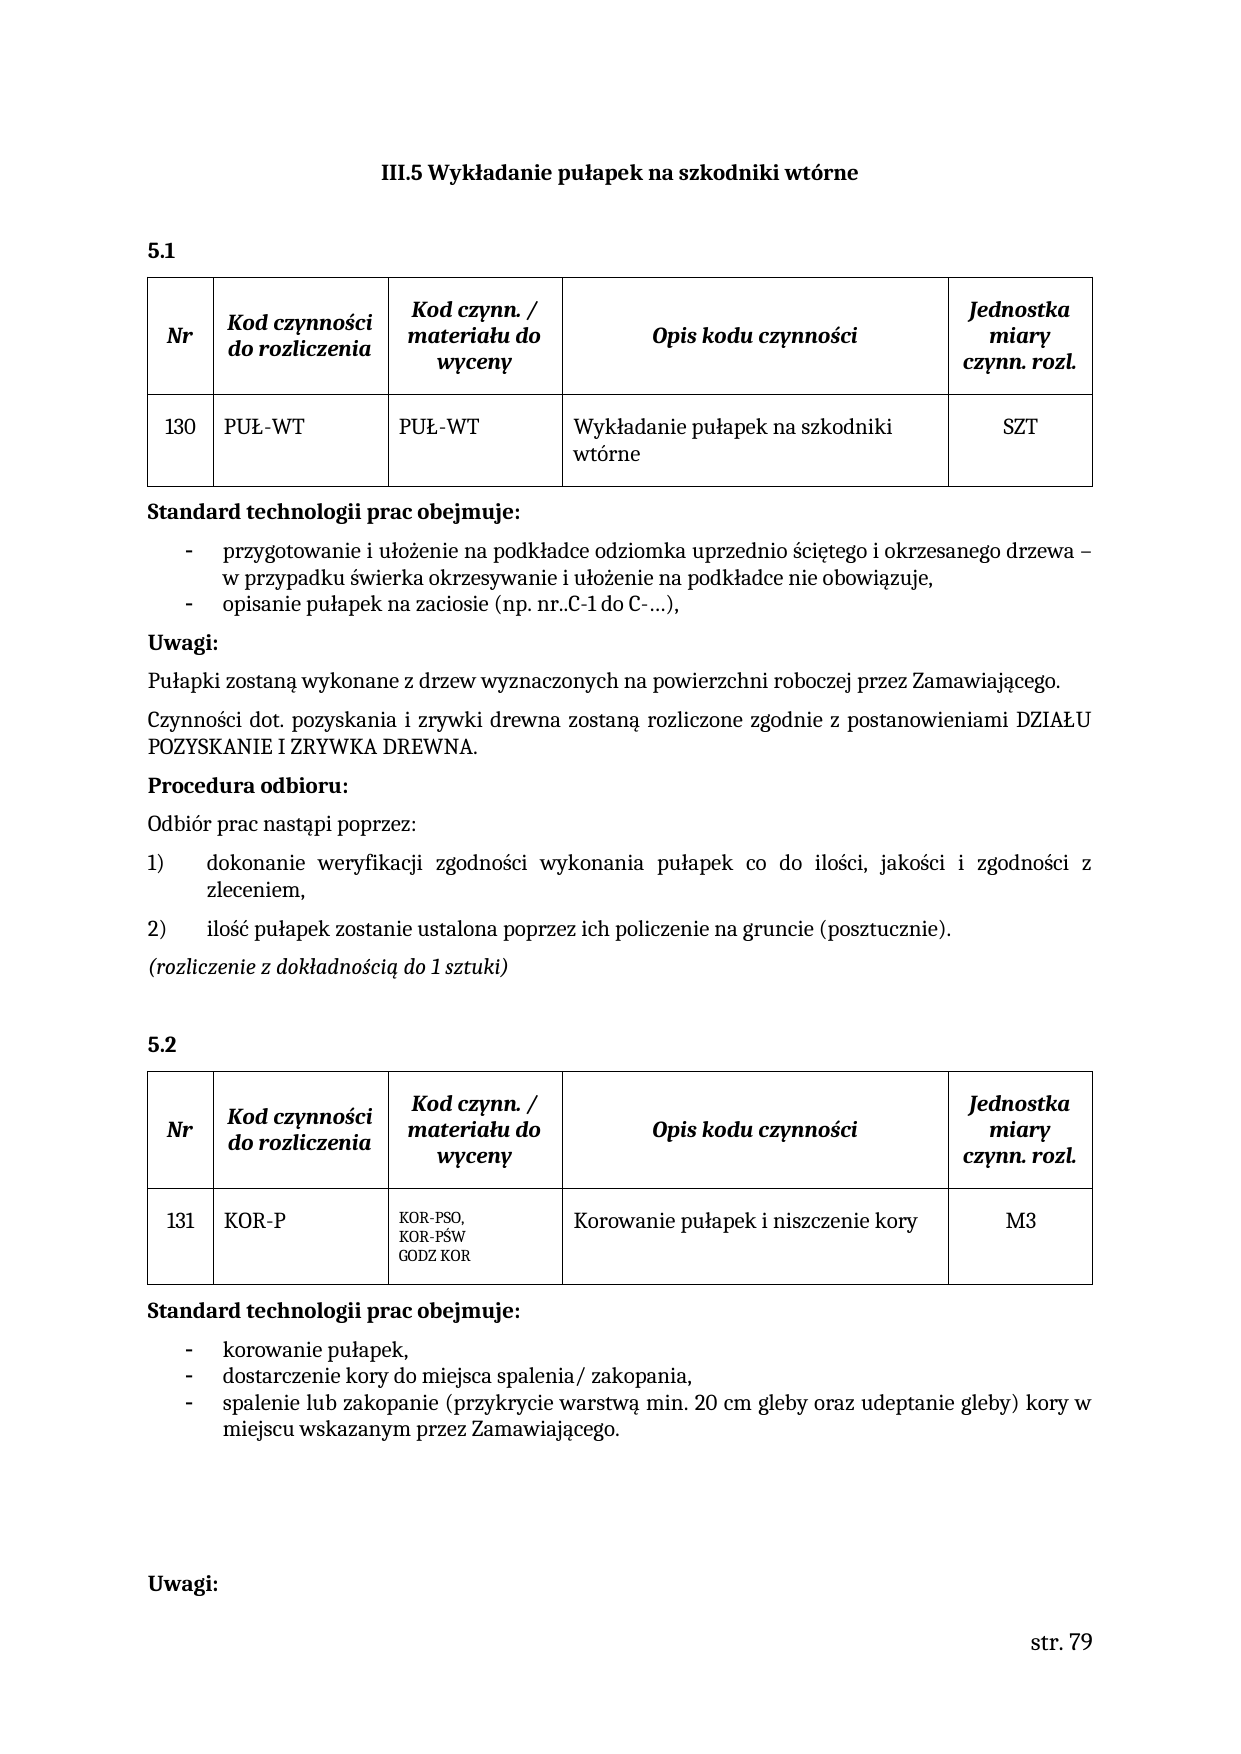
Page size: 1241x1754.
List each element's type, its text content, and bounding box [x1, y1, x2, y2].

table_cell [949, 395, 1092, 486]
text Uwagi: [148, 629, 1093, 656]
text Odbiór prac nastąpi poprzez: [148, 811, 1093, 838]
text Standard technologii prac obejmuje: [148, 499, 1093, 525]
text Czynności dot. pozyskania i zrywki drewna zostaną rozliczone zgodnie z postanowieniami DZIAŁU POZYSKANIE I ZRYWKA DREWNA. [148, 707, 1093, 760]
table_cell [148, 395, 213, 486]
text 5.1 [148, 238, 1093, 264]
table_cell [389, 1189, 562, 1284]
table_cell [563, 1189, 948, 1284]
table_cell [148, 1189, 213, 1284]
text Standard technologii prac obejmuje: [148, 1298, 1093, 1324]
text Uwagi: [148, 1571, 1093, 1598]
text 5.2 [148, 1032, 1093, 1058]
list ilość pułapek zostanie ustalona poprzez ich policzenie na gruncie (posztucznie). [148, 915, 1093, 942]
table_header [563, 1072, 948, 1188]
text Pułapki zostaną wykonane z drzew wyznaczonych na powierzchni roboczej przez Zamawiającego. [148, 668, 1093, 695]
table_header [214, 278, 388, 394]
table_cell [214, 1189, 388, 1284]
list korowanie pułapek, [185, 1337, 1093, 1363]
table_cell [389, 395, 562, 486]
list dostarczenie kory do miejsca spalenia/ zakopania, [185, 1363, 1093, 1389]
subtitle III.5 Wykładanie pułapek na szkodniki wtórne [148, 160, 1093, 186]
list dokonanie weryfikacji zgodności wykonania pułapek co do ilości, jakości i zgodności z zleceniem, [148, 850, 1093, 903]
list spalenie lub zakopanie (przykrycie warstwą min. 20 cm gleby oraz udeptanie gleby) kory w miejscu wskazanym przez Zamawiającego. [185, 1389, 1093, 1442]
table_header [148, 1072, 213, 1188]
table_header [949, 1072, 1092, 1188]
text (rozliczenie z dokładnością do 1 sztuki) [148, 954, 1093, 981]
list opisanie pułapek na zaciosie (np. nr..C-1 do C-…), [185, 591, 1093, 617]
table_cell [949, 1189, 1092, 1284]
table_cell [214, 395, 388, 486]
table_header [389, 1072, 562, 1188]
text Procedura odbioru: [148, 772, 1093, 799]
list przygotowanie i ułożenie na podkładce odziomka uprzednio ściętego i okrzesanego drzewa – w przypadku świerka okrzesywanie i ułożenie na podkładce nie obowiązuje, [185, 538, 1093, 591]
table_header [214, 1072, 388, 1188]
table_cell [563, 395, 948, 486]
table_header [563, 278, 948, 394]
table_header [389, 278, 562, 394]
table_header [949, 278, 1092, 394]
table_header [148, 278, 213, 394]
